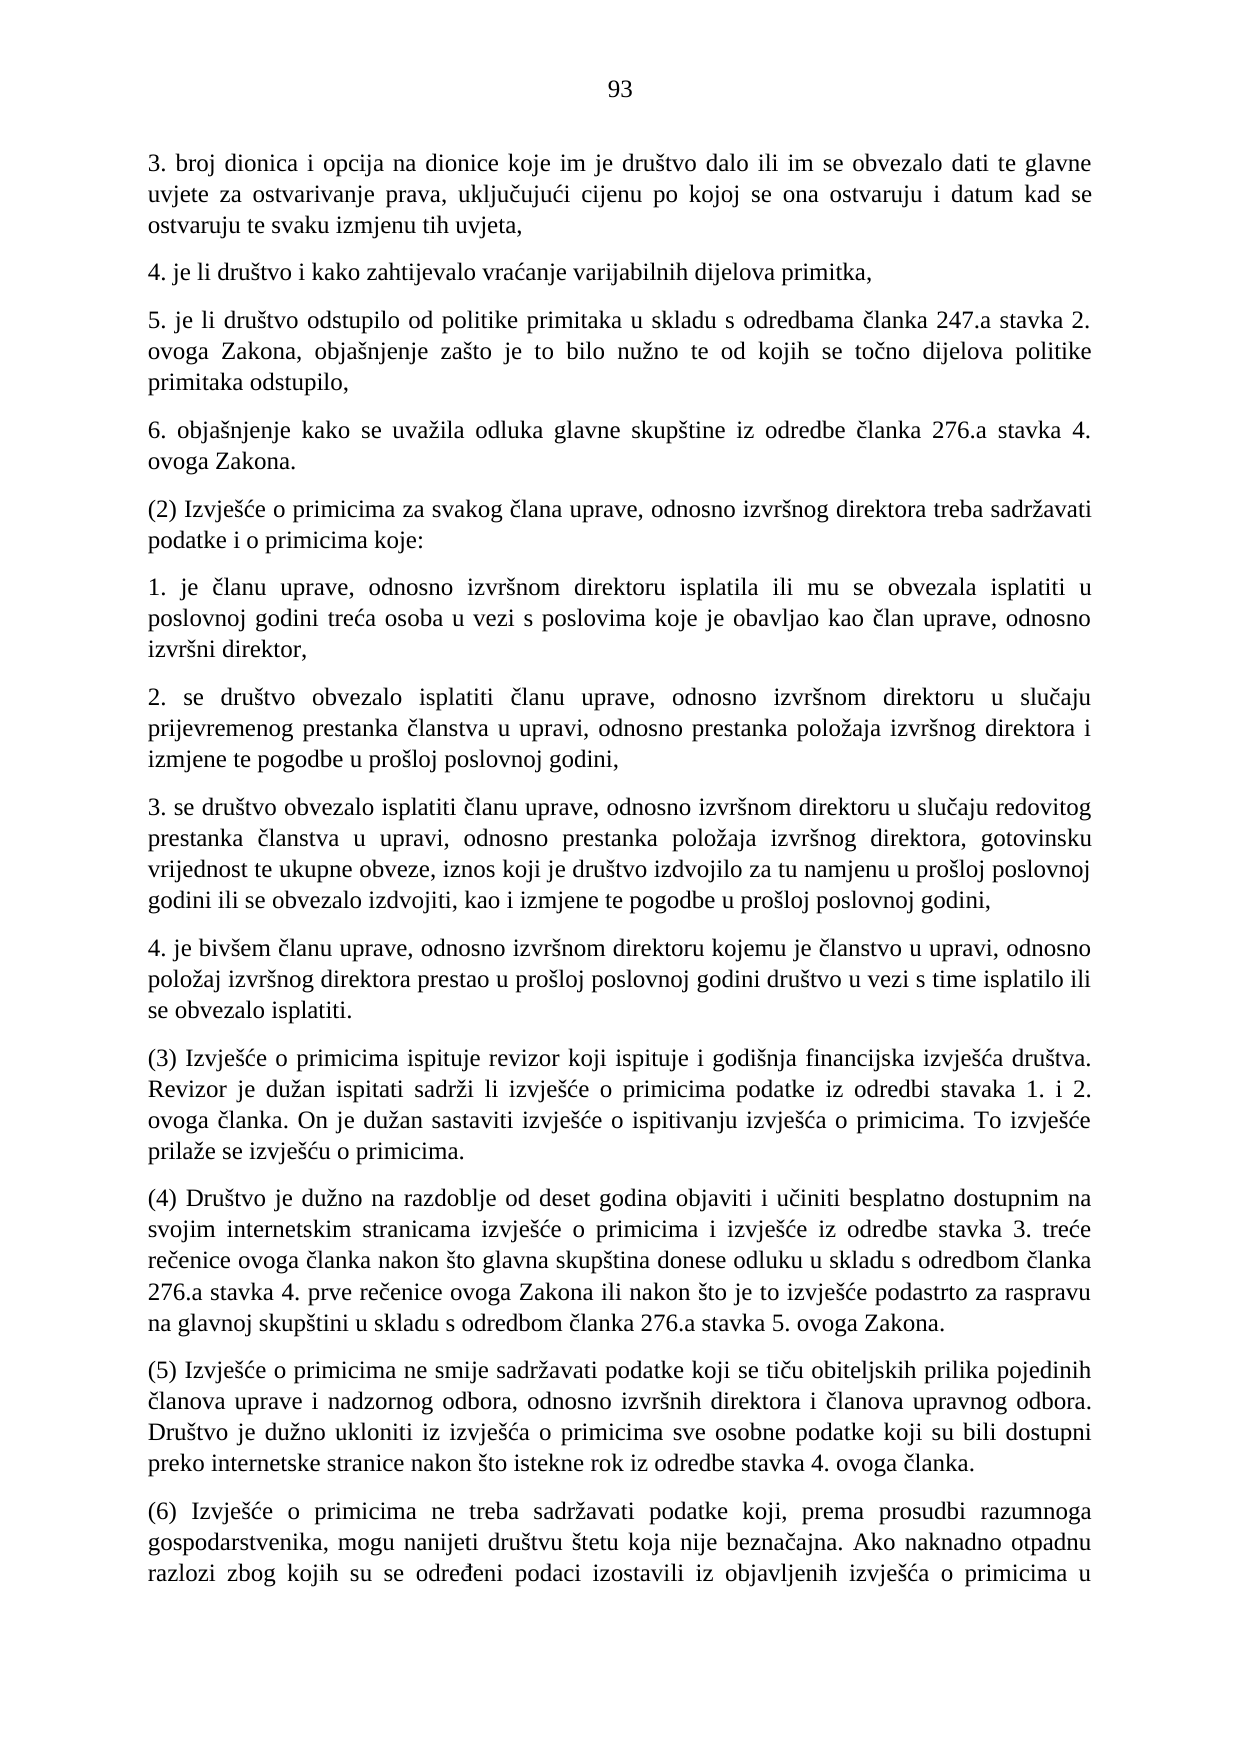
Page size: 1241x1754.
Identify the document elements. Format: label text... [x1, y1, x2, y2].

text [148, 1496, 1093, 1587]
text (2) Izvješće o primicima za svakog člana uprave, odnosno izvršnog direktora treba sadržavati podatke i o primicima koje: [148, 494, 1093, 553]
text 3. se društvo obvezalo isplatiti članu uprave, odnosno izvršnom direktoru u slučaju redovitog prestanka članstva u upravi, odnosno prestanka položaja izvršnog direktora, gotovinsku vrijednost te ukupne obveze, iznos koji je društvo izdvojilo za tu namjenu u prošloj poslovnoj godini ili se obvezalo izdvojiti, kao i izmjene te pogodbe u prošloj poslovnoj godini, [148, 792, 1093, 914]
text 6. objašnjenje kako se uvažila odluka glavne skupštine iz odredbe članka 276.a stavka 4. ovoga Zakona. [148, 415, 1093, 475]
text (3) Izvješće o primicima ispituje revizor koji ispituje i godišnja financijska izvješća društva. Revizor je dužan ispitati sadrži li izvješće o primicima podatke iz odredbi stavaka 1. i 2. ovoga članka. On je dužan sastaviti izvješće o ispitivanju izvješća o primicima. To izvješće prilaže se izvješću o primicima. [148, 1043, 1093, 1164]
text 4. je bivšem članu uprave, odnosno izvršnom direktoru kojemu je članstvo u upravi, odnosno položaj izvršnog direktora prestao u prošloj poslovnoj godini društvo u vezi s time isplatilo ili se obvezalo isplatiti. [148, 933, 1093, 1024]
text 2. se društvo obvezalo isplatiti članu uprave, odnosno izvršnom direktoru u slučaju prijevremenog prestanka članstva u upravi, odnosno prestanka položaja izvršnog direktora i izmjene te pogodbe u prošloj poslovnoj godini, [148, 682, 1093, 773]
text 3. broj dionica i opcija na dionice koje im je društvo dalo ili im se obvezalo dati te glavne uvjete za ostvarivanje prava, uključujući cijenu po kojoj se ona ostvaruju i datum kad se ostvaruju te svaku izmjenu tih uvjeta, [148, 148, 1093, 238]
text (5) Izvješće o primicima ne smije sadržavati podatke koji se tiču obiteljskih prilika pojedinih članova uprave i nadzornog odbora, odnosno izvršnih direktora i članova upravnog odbora. Društvo je dužno ukloniti iz izvješća o primicima sve osobne podatke koji su bili dostupni preko internetske stranice nakon što istekne rok iz odredbe stavka 4. ovoga članka. [148, 1355, 1093, 1477]
text 4. je li društvo i kako zahtijevalo vraćanje varijabilnih dijelova primitka, [148, 257, 1093, 286]
text 1. je članu uprave, odnosno izvršnom direktoru isplatila ili mu se obvezala isplatiti u poslovnoj godini treća osoba u vezi s poslovima koje je obavljao kao član uprave, odnosno izvršni direktor, [148, 572, 1093, 663]
text (4) Društvo je dužno na razdoblje od deset godina objaviti i učiniti besplatno dostupnim na svojim internetskim stranicama izvješće o primicima i izvješće iz odredbe stavka 3. treće rečenice ovoga članka nakon što glavna skupština donese odluku u skladu s odredbom članka 276.a stavka 4. prve rečenice ovoga Zakona ili nakon što je to izvješće podastrto za raspravu na glavnoj skupštini u skladu s odredbom članka 276.a stavka 5. ovoga Zakona. [148, 1183, 1093, 1336]
text 5. je li društvo odstupilo od politike primitaka u skladu s odredbama članka 247.a stavka 2. ovoga Zakona, objašnjenje zašto je to bilo nužno te od kojih se točno dijelova politike primitaka odstupilo, [148, 305, 1093, 396]
